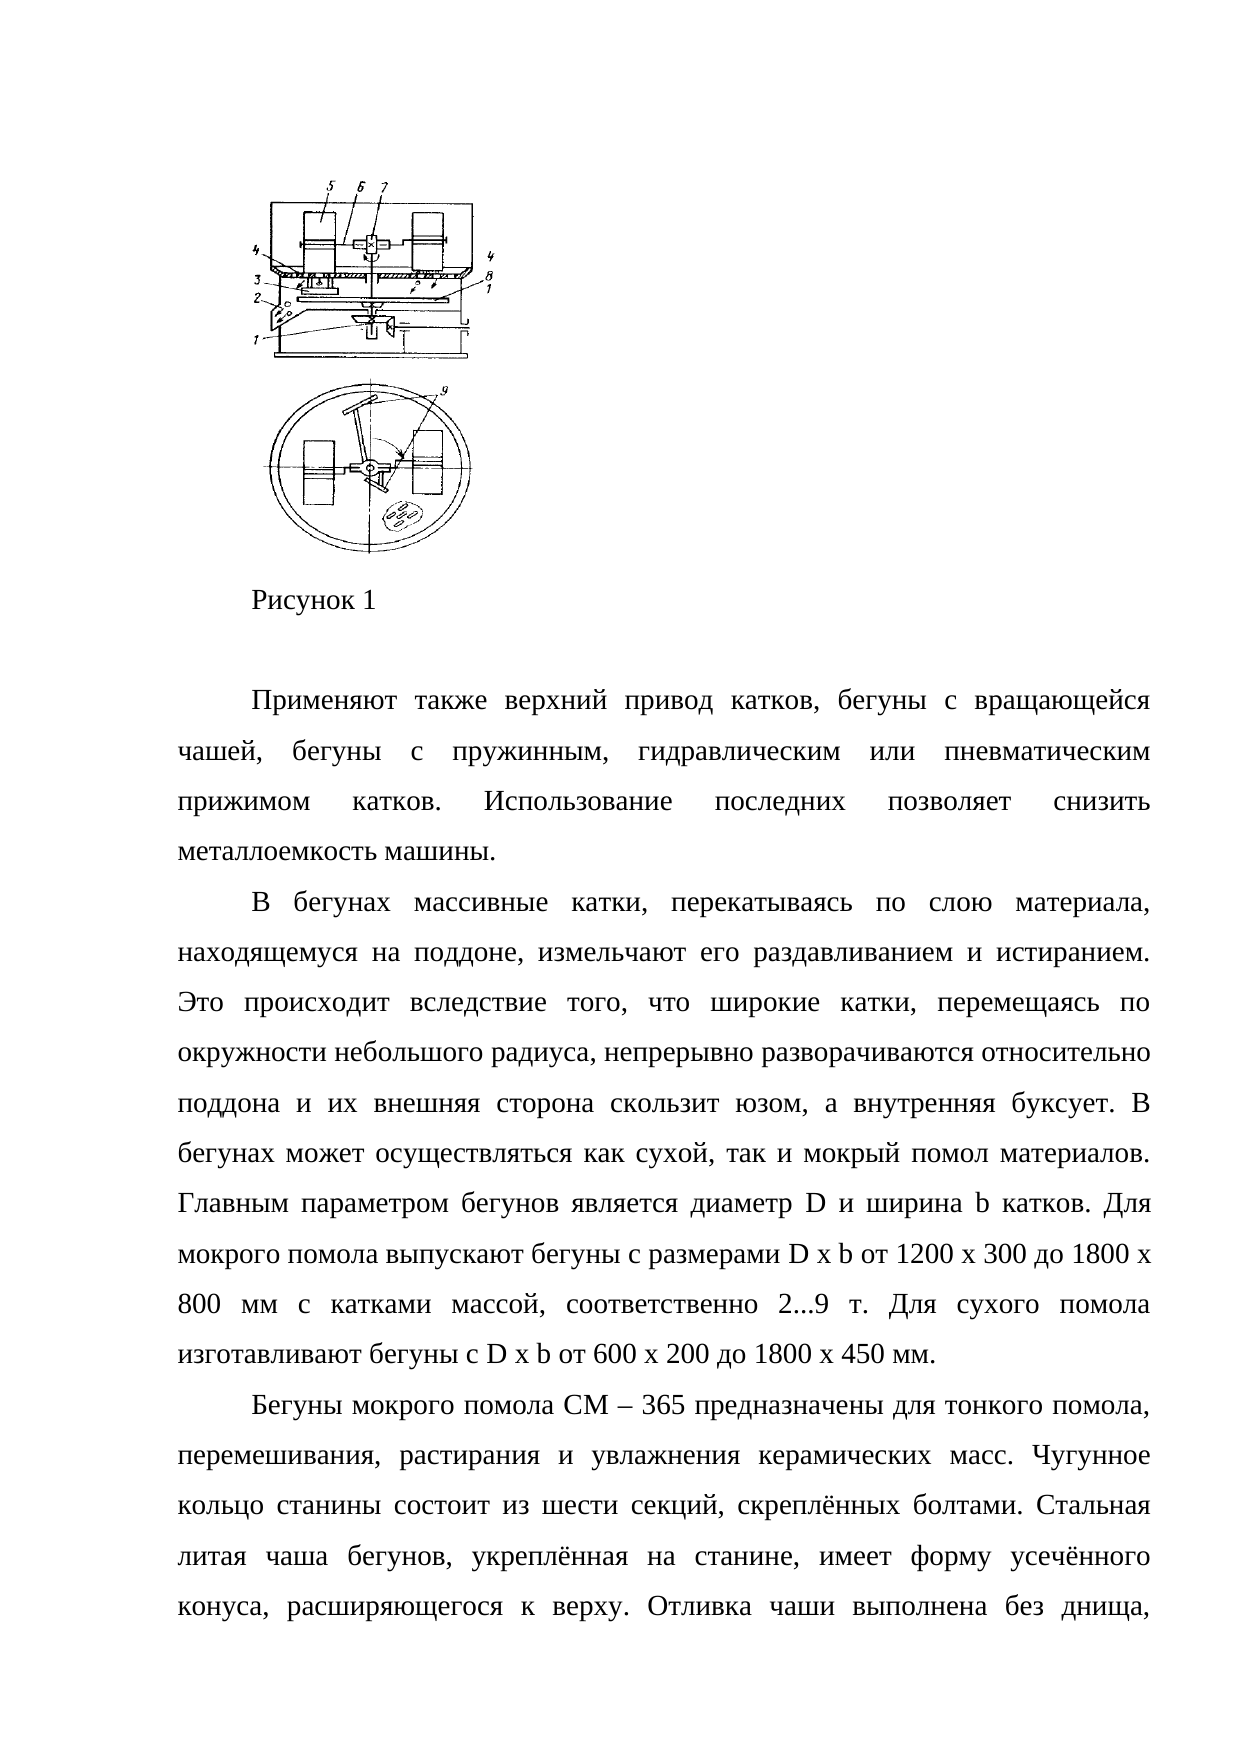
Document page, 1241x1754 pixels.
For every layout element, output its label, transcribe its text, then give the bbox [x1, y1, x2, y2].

picture [251, 177, 512, 570]
text Рисунок 1 [177, 582, 1152, 615]
text Применяют также верхний привод катков, бегуны с вращающейся чашей, бегуны с пружинным, гидравлическим или пневматическим прижимом катков. Использование последних позволяет снизить металлоемкость машины. [177, 682, 1152, 867]
text В бегунах массивные катки, перекатываясь по слою материала, находящемуся на поддоне, измельчают его раздавливанием и истиранием. Это происходит вследствие того, что широкие катки, перемещаясь по окружности небольшого радиуса, непрерывно разворачиваются относительно поддона и их внешняя сторона скользит юзом, а внутренняя буксует. В бегунах может осуществляться как сухой, так и мокрый помол материалов. Главным параметром бегунов является диаметр D и ширина b катков. Для мокрого помола выпускают бегуны с размерами D х b от 1200 х 300 до 1800 х 800 мм с катками массой, соответственно 2...9 т. Для сухого помола изготавливают бегуны с D х b от 600 х 200 до 1800 х 450 мм. [177, 884, 1152, 1370]
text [177, 1387, 1152, 1622]
